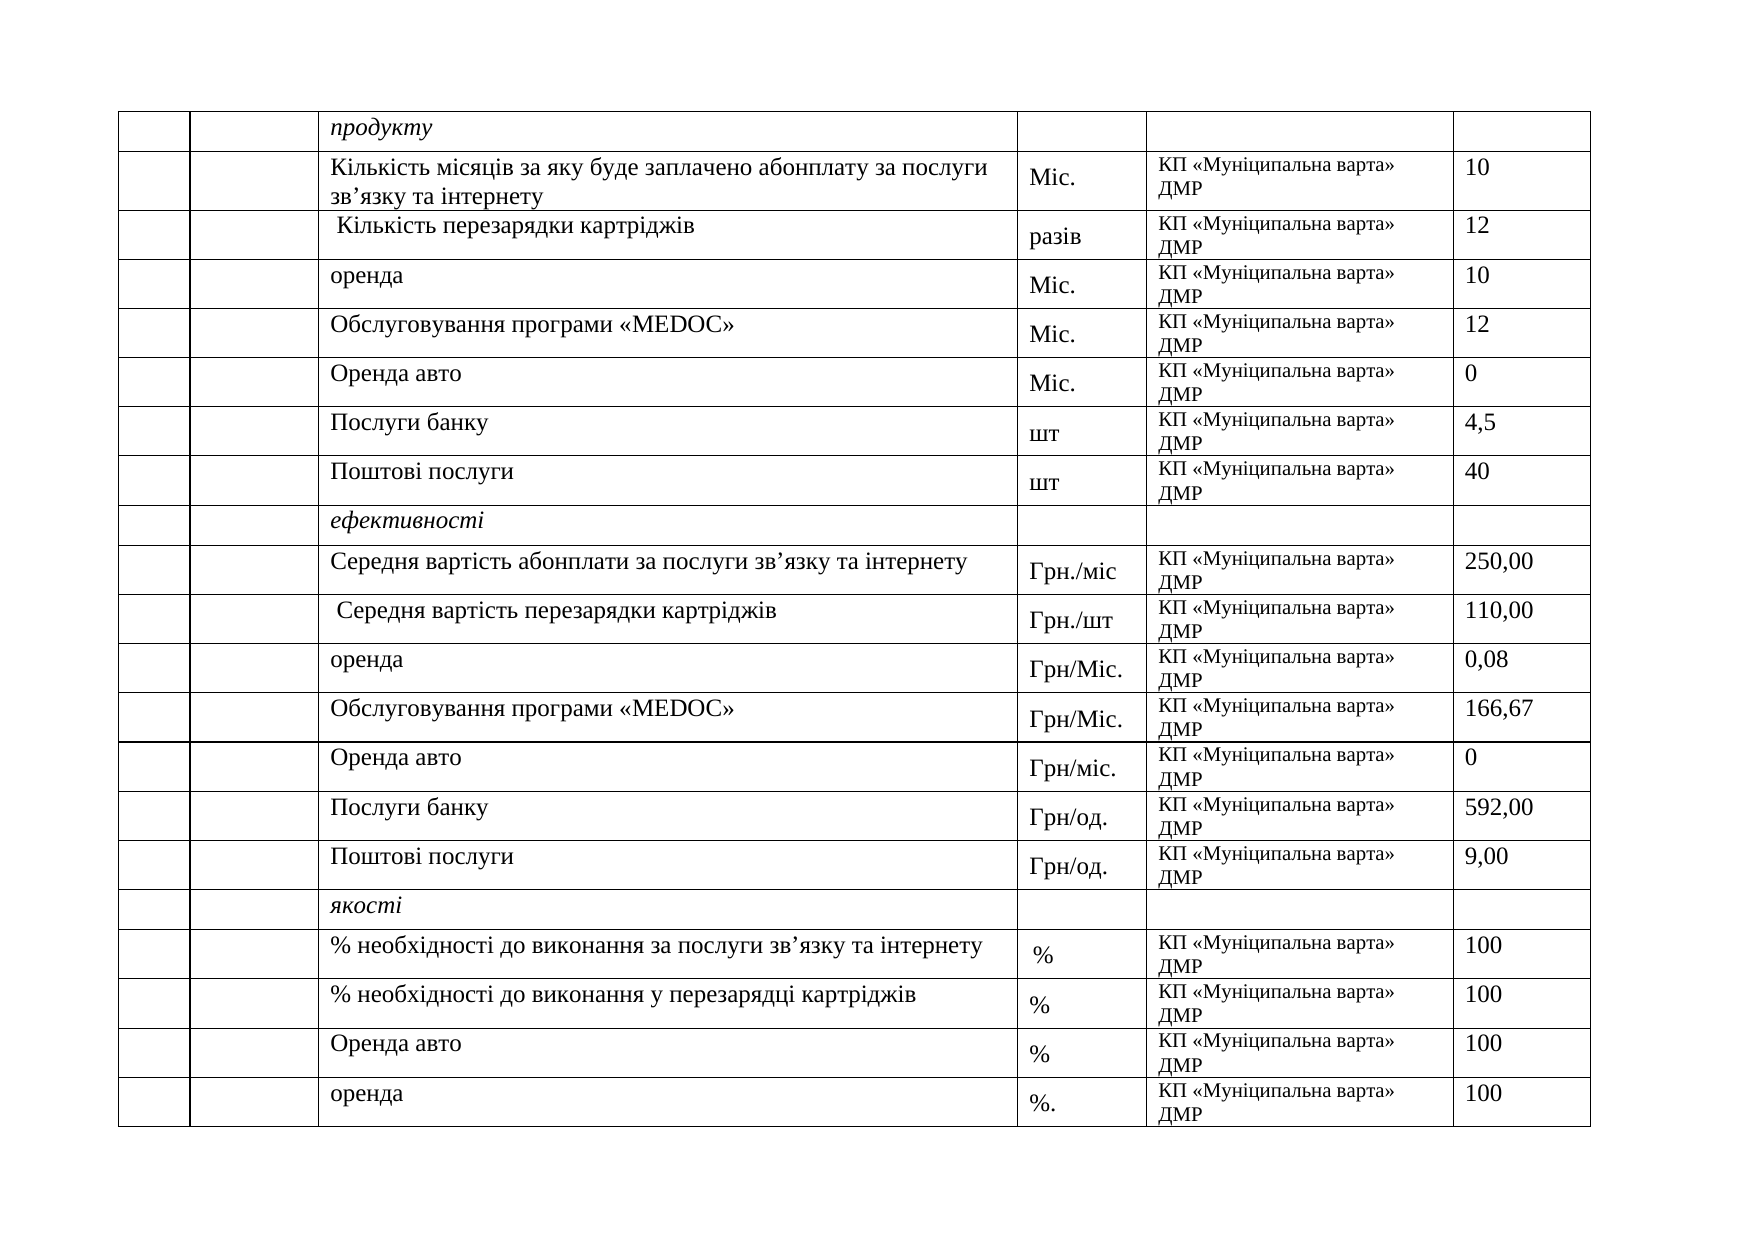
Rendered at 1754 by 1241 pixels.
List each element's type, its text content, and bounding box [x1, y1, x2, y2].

table_cell %. [1018, 1078, 1146, 1126]
table_cell КП «Муніципальна варта» ДМР [1147, 595, 1453, 643]
table_cell Кількість місяців за яку буде заплачено абонплату за послуги зв’язку та інтернету [319, 152, 1017, 209]
table_cell Грн/Міс. [1018, 644, 1146, 692]
table_cell 0 [1454, 743, 1590, 791]
table_cell Оренда авто [319, 1029, 1017, 1077]
table_cell 0,08 [1454, 644, 1590, 692]
table_cell [1147, 890, 1453, 929]
table_cell Грн/міс. [1018, 743, 1146, 791]
table_cell [119, 743, 189, 791]
table_cell КП «Муніципальна варта» ДМР [1147, 1029, 1453, 1077]
table_cell Міс. [1018, 260, 1146, 308]
table_cell [191, 309, 318, 357]
table_cell [191, 260, 318, 308]
table_cell Оренда авто [319, 358, 1017, 406]
table_cell 9,00 [1454, 841, 1590, 889]
table_cell [119, 358, 189, 406]
table_cell 10 [1454, 152, 1590, 209]
table_cell Грн./міс [1018, 546, 1146, 594]
table_cell % [1018, 979, 1146, 1027]
table_cell КП «Муніципальна варта» ДМР [1147, 152, 1453, 209]
table_cell Послуги банку [319, 792, 1017, 840]
table_cell 592,00 [1454, 792, 1590, 840]
table_cell [119, 841, 189, 889]
table_cell [119, 211, 189, 259]
table_cell [191, 595, 318, 643]
table_cell [119, 546, 189, 594]
table_cell [191, 930, 318, 978]
table_cell [191, 693, 318, 741]
table_cell КП «Муніципальна варта» ДМР [1147, 358, 1453, 406]
table_cell ефективності [319, 506, 1017, 545]
table_cell [119, 595, 189, 643]
table_cell Міс. [1018, 358, 1146, 406]
table_cell 100 [1454, 930, 1590, 978]
table_cell КП «Муніципальна варта» ДМР [1147, 546, 1453, 594]
table_cell Поштові послуги [319, 456, 1017, 504]
table_cell Середня вартість абонплати за послуги зв’язку та інтернету [319, 546, 1017, 594]
table_cell оренда [319, 644, 1017, 692]
table_cell 166,67 [1454, 693, 1590, 741]
table_cell [191, 841, 318, 889]
table_cell % [1018, 1029, 1146, 1077]
table_cell [191, 506, 318, 545]
table_cell [119, 112, 189, 151]
table_cell [119, 890, 189, 929]
table_cell шт [1018, 456, 1146, 504]
table_cell [1454, 506, 1590, 545]
table_cell [119, 693, 189, 741]
table_cell КП «Муніципальна варта» ДМР [1147, 644, 1453, 692]
table_cell [191, 644, 318, 692]
table_cell [119, 407, 189, 455]
table_cell [119, 260, 189, 308]
table_cell [1147, 506, 1453, 545]
table_cell [119, 1078, 189, 1126]
table_cell 10 [1454, 260, 1590, 308]
table_cell 0 [1454, 358, 1590, 406]
table_cell КП «Муніципальна варта» ДМР [1147, 211, 1453, 259]
table_cell [1454, 890, 1590, 929]
table_cell [191, 152, 318, 209]
table_cell Обслуговування програми «MEDOC» [319, 693, 1017, 741]
table_cell Грн./шт [1018, 595, 1146, 643]
table_cell [191, 407, 318, 455]
table_cell [191, 456, 318, 504]
table_cell КП «Муніципальна варта» ДМР [1147, 309, 1453, 357]
table_cell Міс. [1018, 309, 1146, 357]
table_cell разів [1018, 211, 1146, 259]
table_cell % необхідності до виконання за послуги зв’язку та інтернету [319, 930, 1017, 978]
table_cell [191, 792, 318, 840]
table_cell [191, 358, 318, 406]
table_cell Кількість перезарядки картріджів [319, 211, 1017, 259]
table_cell [191, 1029, 318, 1077]
table_cell [1018, 890, 1146, 929]
table_cell КП «Муніципальна варта» ДМР [1147, 407, 1453, 455]
table_cell КП «Муніципальна варта» ДМР [1147, 930, 1453, 978]
table_cell КП «Муніципальна варта» ДМР [1147, 792, 1453, 840]
table_cell [191, 743, 318, 791]
table_cell КП «Муніципальна варта» ДМР [1147, 841, 1453, 889]
table_cell % необхідності до виконання у перезарядці картріджів [319, 979, 1017, 1027]
table_cell [119, 1029, 189, 1077]
table_cell [191, 890, 318, 929]
table_cell 12 [1454, 211, 1590, 259]
table_cell Міс. [1018, 152, 1146, 209]
table_cell [119, 930, 189, 978]
table_cell % [1018, 930, 1146, 978]
table_cell Обслуговування програми «MEDOC» [319, 309, 1017, 357]
table_cell [119, 506, 189, 545]
table_cell [119, 152, 189, 209]
table_cell [119, 309, 189, 357]
table_cell КП «Муніципальна варта» ДМР [1147, 979, 1453, 1027]
table_cell [191, 112, 318, 151]
table_cell 12 [1454, 309, 1590, 357]
table_cell 4,5 [1454, 407, 1590, 455]
table_cell [1454, 112, 1590, 151]
table_cell 110,00 [1454, 595, 1590, 643]
table_cell КП «Муніципальна варта» ДМР [1147, 260, 1453, 308]
table_cell КП «Муніципальна варта» ДМР [1147, 693, 1453, 741]
table_cell оренда [319, 260, 1017, 308]
table_cell [119, 644, 189, 692]
table_cell якості [319, 890, 1017, 929]
table_cell [191, 546, 318, 594]
table_cell [119, 456, 189, 504]
table_cell Грн/Міс. [1018, 693, 1146, 741]
table_cell продукту [319, 112, 1017, 151]
table_cell [119, 979, 189, 1027]
table_cell 100 [1454, 1078, 1590, 1126]
table_cell 100 [1454, 1029, 1590, 1077]
table_cell [1018, 112, 1146, 151]
table_cell оренда [319, 1078, 1017, 1126]
table_cell [1147, 112, 1453, 151]
table_cell 40 [1454, 456, 1590, 504]
table_cell 100 [1454, 979, 1590, 1027]
table_cell Послуги банку [319, 407, 1017, 455]
table_cell шт [1018, 407, 1146, 455]
table_cell [119, 792, 189, 840]
table_cell 250,00 [1454, 546, 1590, 594]
table_cell Середня вартість перезарядки картріджів [319, 595, 1017, 643]
table_cell Грн/од. [1018, 841, 1146, 889]
table_cell [191, 979, 318, 1027]
table_cell [191, 1078, 318, 1126]
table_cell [1147, 1078, 1453, 1126]
table_cell КП «Муніципальна варта» ДМР [1147, 456, 1453, 504]
table_cell Поштові послуги [319, 841, 1017, 889]
table_cell Оренда авто [319, 743, 1017, 791]
table_cell КП «Муніципальна варта» ДМР [1147, 743, 1453, 791]
table_cell [191, 211, 318, 259]
table_cell Грн/од. [1018, 792, 1146, 840]
table_cell [1018, 506, 1146, 545]
